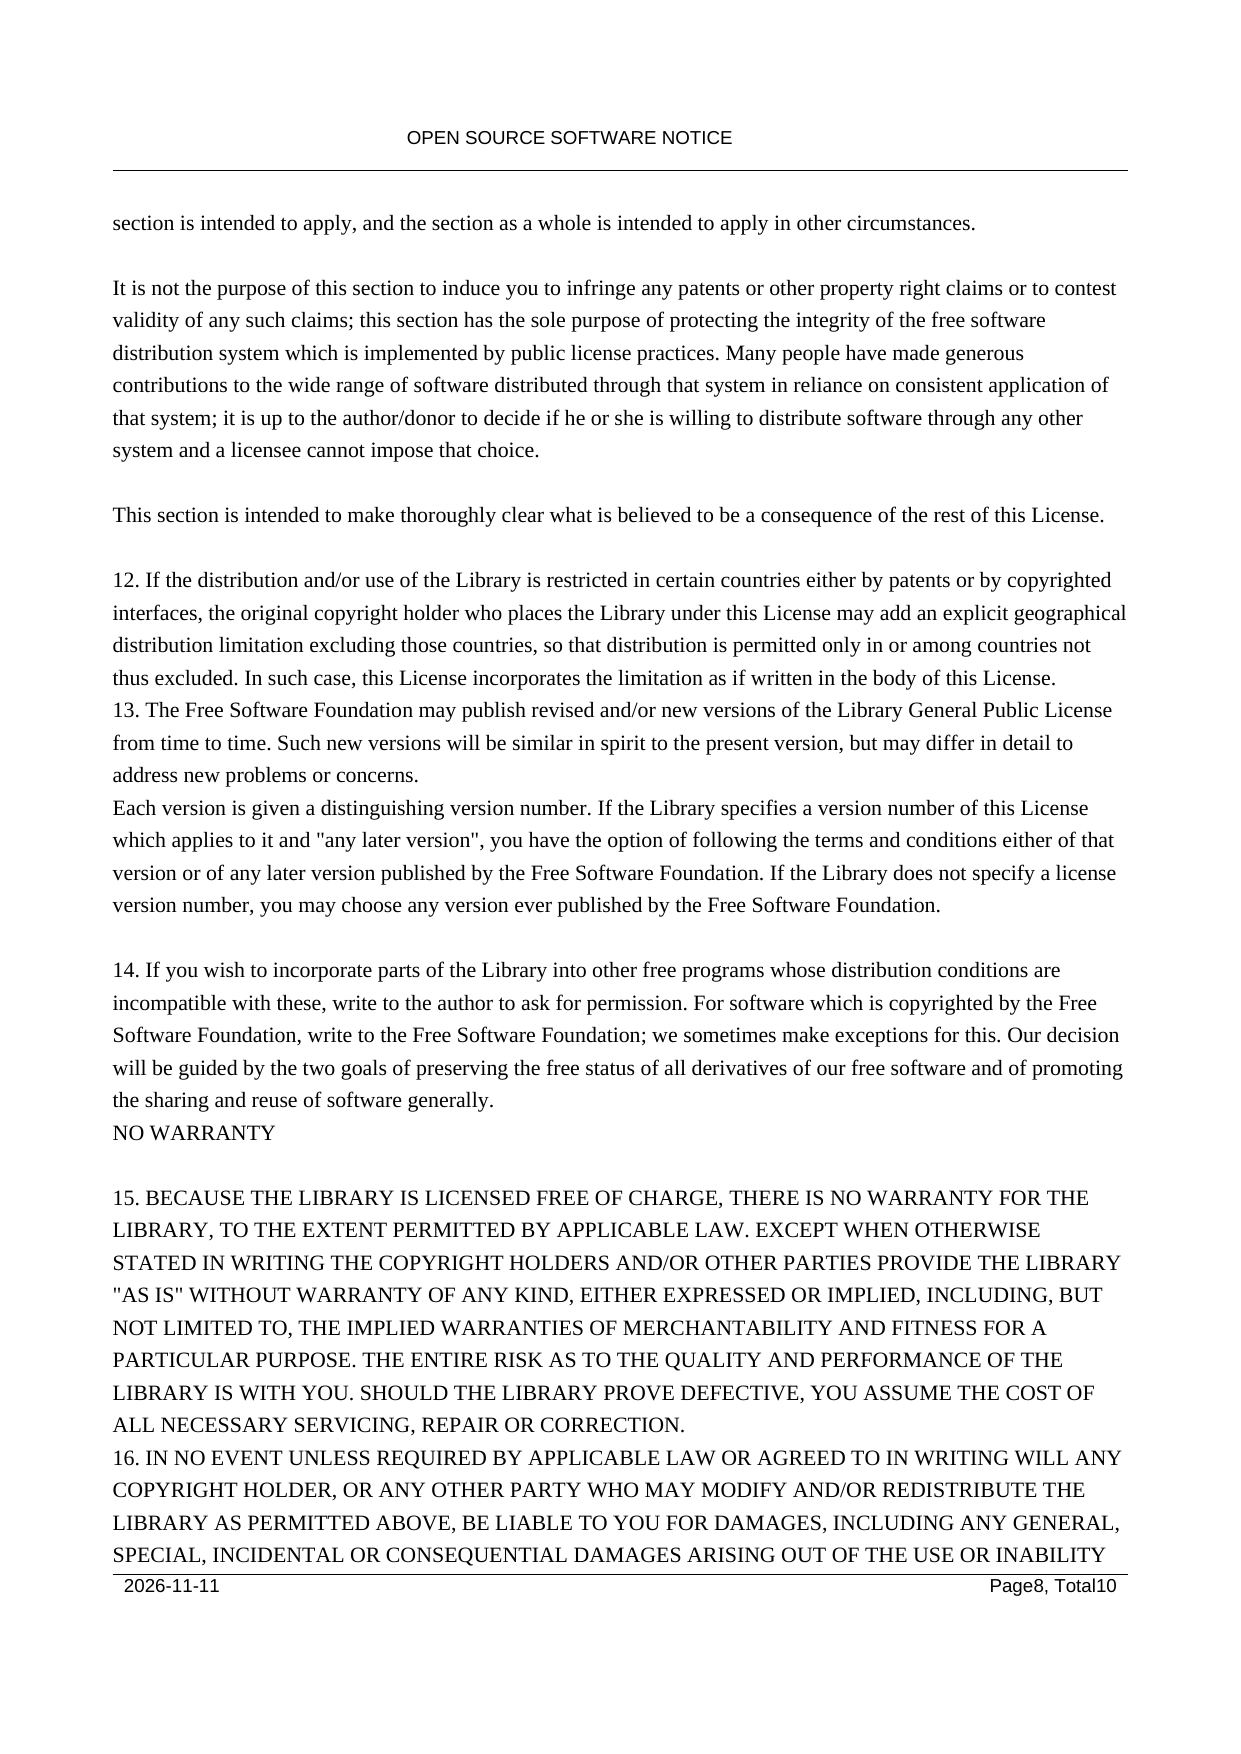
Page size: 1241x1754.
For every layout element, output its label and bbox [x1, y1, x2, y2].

text [112, 206, 1128, 1571]
